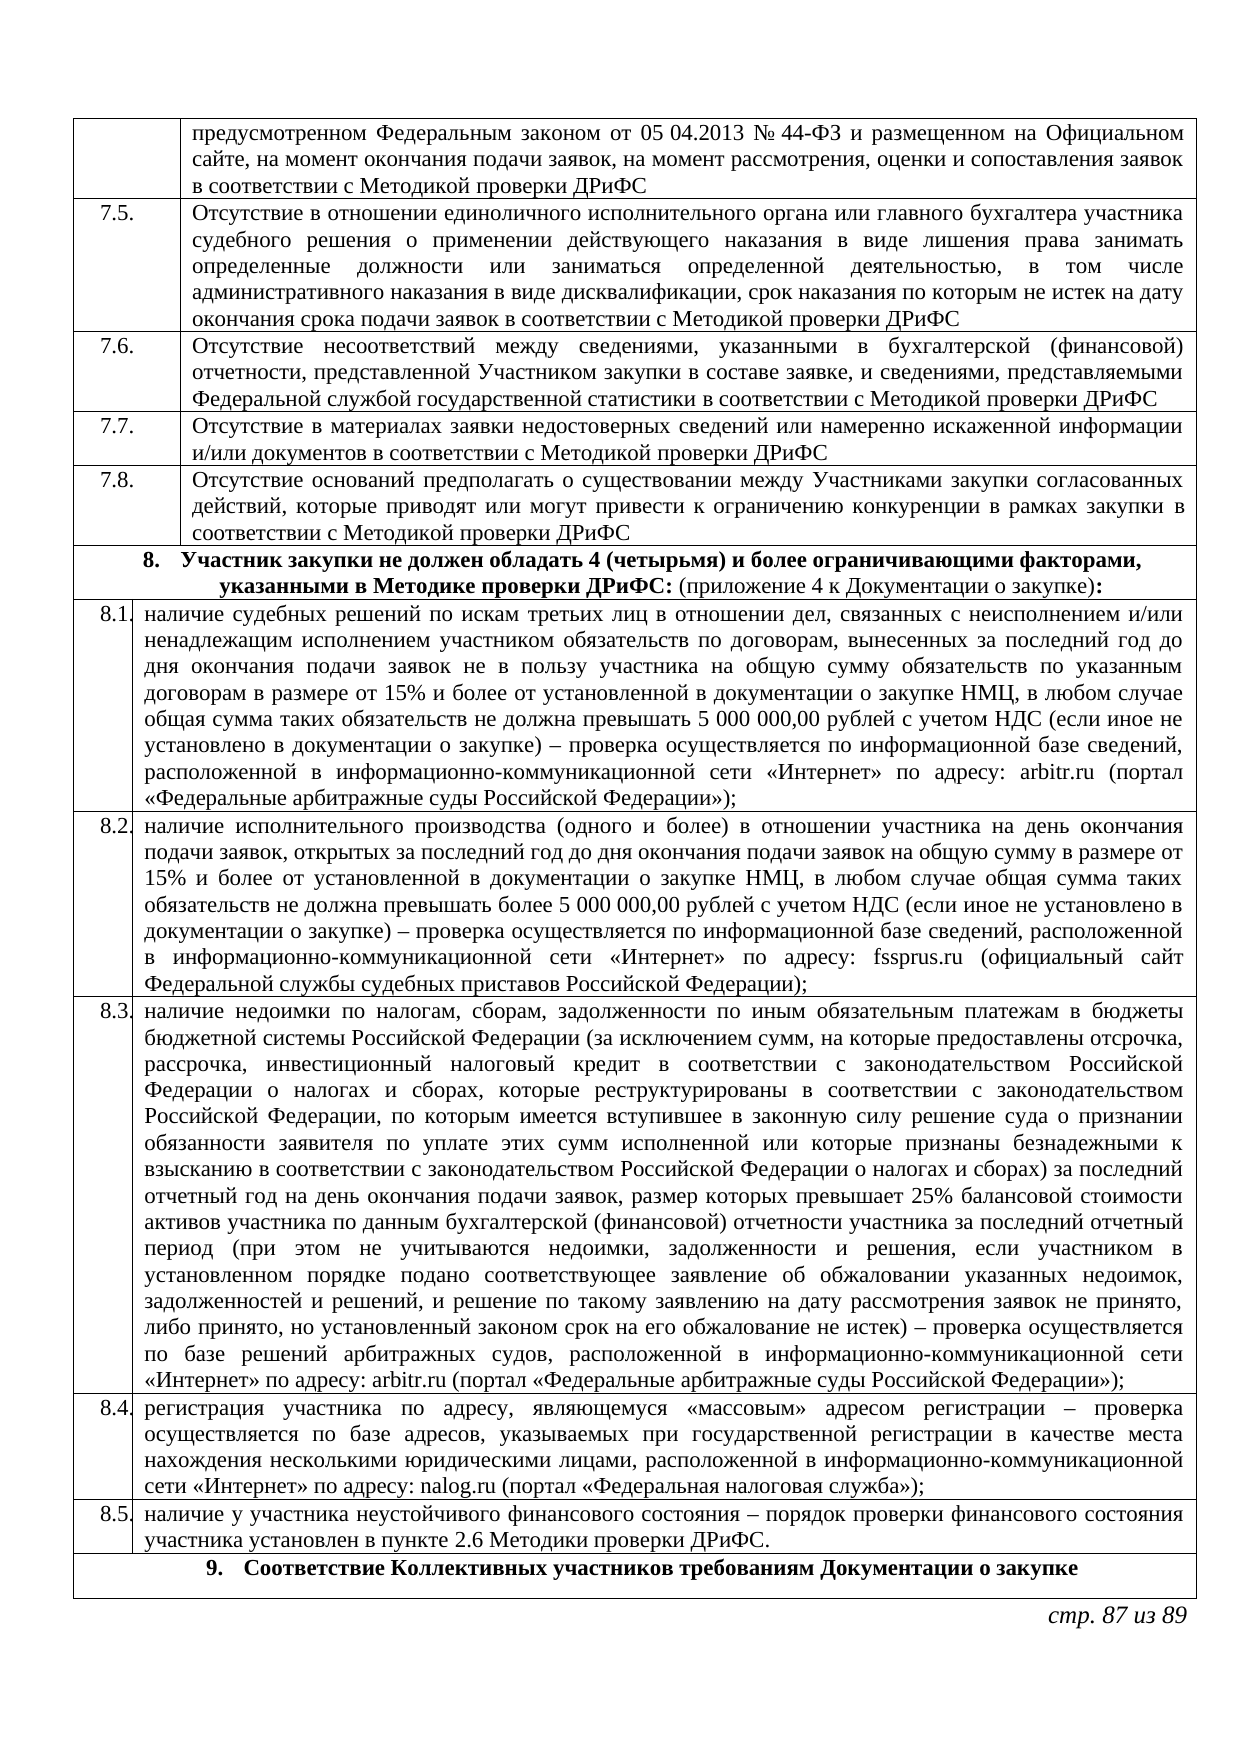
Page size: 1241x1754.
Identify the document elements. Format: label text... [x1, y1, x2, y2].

table_cell наличие исполнительного производства (одного и более) в отношении участника на день окончания подачи заявок, открытых за последний год до дня окончания подачи заявок на общую сумму в размере от 15% и более от установленной в документации о закупке НМЦ, в любом случае общая сумма таких обязательств не должна превышать более 5 000 000,00 рублей с учетом НДС (если иное не установлено в документации о закупке) – проверка осуществляется по информационной базе сведений, расположенной в информационно-коммуникационной сети «Интернет» по адресу: fssprus.ru (официальный сайт Федеральной службы судебных приставов Российской Федерации); [133, 812, 1196, 996]
table_cell [74, 812, 132, 996]
table_cell наличие у участника неустойчивого финансового состояния – порядок проверки финансового состояния участника установлен в пункте 2.6 Методики проверки ДРиФС. [133, 1500, 1196, 1553]
table_cell Отсутствие несоответствий между сведениями, указанными в бухгалтерской (финансовой) отчетности, представленной Участником закупки в составе заявке, и сведениями, представляемыми Федеральной службой государственной статистики в соответствии с Методикой проверки ДРиФС [181, 332, 1196, 411]
table_cell [74, 466, 180, 545]
table_cell [74, 412, 180, 465]
table_cell наличие недоимки по налогам, сборам, задолженности по иным обязательным платежам в бюджеты бюджетной системы Российской Федерации (за исключением сумм, на которые предоставлены отсрочка, рассрочка, инвестиционный налоговый кредит в соответствии с законодательством Российской Федерации о налогах и сборах, которые реструктурированы в соответствии с законодательством Российской Федерации, по которым имеется вступившее в законную силу решение суда о признании обязанности заявителя по уплате этих сумм исполненной или которые признаны безнадежными к взысканию в соответствии с законодательством Российской Федерации о налогах и сборах) за последний отчетный год на день окончания подачи заявок, размер которых превышает 25% балансовой стоимости активов участника по данным бухгалтерской (финансовой) отчетности участника за последний отчетный период (при этом не учитываются недоимки, задолженности и решения, если участником в установленном порядке подано соответствующее заявление об обжаловании указанных недоимок, задолженностей и решений, и решение по такому заявлению на дату рассмотрения заявок не принято, либо принято, но установленный законом срок на его обжалование не истек) – проверка осуществляется по базе решений арбитражных судов, расположенной в информационно-коммуникационной сети «Интернет» по адресу: arbitr.ru (портал «Федеральные арбитражные суды Российской Федерации»); [133, 997, 1196, 1392]
table_cell [74, 600, 132, 811]
table_cell Отсутствие в отношении единоличного исполнительного органа или главного бухгалтера участника судебного решения о применении действующего наказания в виде лишения права занимать определенные должности или заниматься определенной деятельностью, в том числе административного наказания в виде дисквалификации, срок наказания по которым не истек на дату окончания срока подачи заявок в соответствии с Методикой проверки ДРиФС [181, 199, 1196, 331]
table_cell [181, 119, 1196, 198]
table_cell [74, 997, 132, 1392]
table_cell [74, 1500, 132, 1553]
table_cell [74, 1394, 132, 1499]
table_cell Соответствие Коллективных участников требованиям Документации о закупке [74, 1554, 1196, 1598]
table_cell наличие судебных решений по искам третьих лиц в отношении дел, связанных с неисполнением и/или ненадлежащим исполнением участником обязательств по договорам, вынесенных за последний год до дня окончания подачи заявок не в пользу участника на общую сумму обязательств по указанным договорам в размере от 15% и более от установленной в документации о закупке НМЦ, в любом случае общая сумма таких обязательств не должна превышать 5 000 000,00 рублей с учетом НДС (если иное не установлено в документации о закупке) – проверка осуществляется по информационной базе сведений, расположенной в информационно-коммуникационной сети «Интернет» по адресу: arbitr.ru (портал «Федеральные арбитражные суды Российской Федерации»); [133, 600, 1196, 811]
table_cell Отсутствие в материалах заявки недостоверных сведений или намеренно искаженной информации и/или документов в соответствии с Методикой проверки ДРиФС [181, 412, 1196, 465]
table_cell [74, 119, 180, 198]
table_cell регистрация участника по адресу, являющемуся «массовым» адресом регистрации – проверка осуществляется по базе адресов, указываемых при государственной регистрации в качестве места нахождения несколькими юридическими лицами, расположенной в информационно-коммуникационной сети «Интернет» по адресу: nalog.ru (портал «Федеральная налоговая служба»); [133, 1394, 1196, 1499]
table_cell Участник закупки не должен обладать 4 (четырьмя) и более ограничивающими факторами, указанными в Методике проверки ДРиФС: (приложение 4 к Документации о закупке): [74, 546, 1196, 599]
table_cell Отсутствие оснований предполагать о существовании между Участниками закупки согласованных действий, которые приводят или могут привести к ограничению конкуренции в рамках закупки в соответствии с Методикой проверки ДРиФС [181, 466, 1196, 545]
table_cell [74, 199, 180, 331]
table_cell [74, 332, 180, 411]
